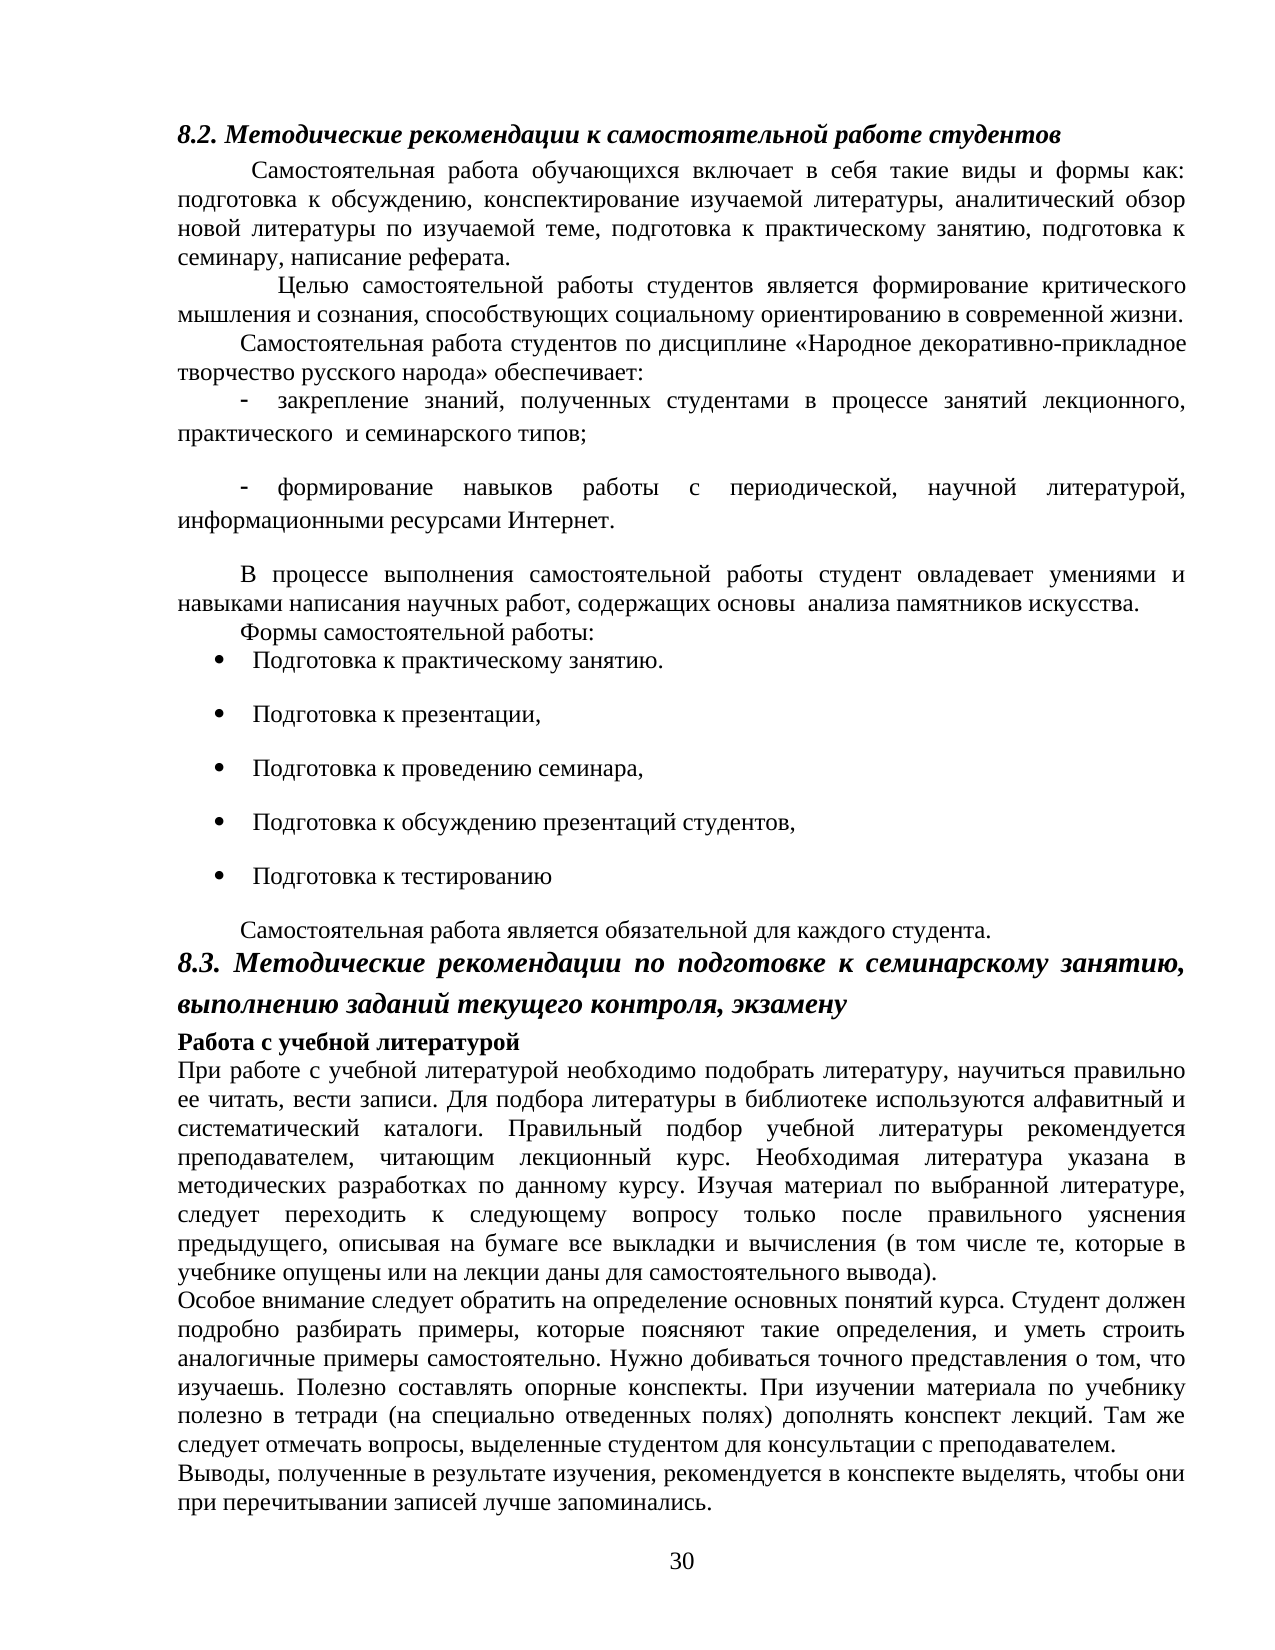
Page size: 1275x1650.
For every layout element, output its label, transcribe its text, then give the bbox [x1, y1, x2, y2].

list формирование навыков работы с периодической, научной литературой, информационными ресурсами Интернет. [177, 472, 1186, 534]
list закрепление знаний, полученных студентами в процессе занятий лекционного, практического и семинарского типов; [177, 385, 1186, 447]
text В процессе выполнения самостоятельной работы студент овладевает умениями и навыками написания научных работ, содержащих основы анализа памятников искусства. [177, 559, 1186, 617]
list Подготовка к обсуждению презентаций студентов, [215, 807, 1186, 836]
text Выводы, полученные в результате изучения, рекомендуется в конспекте выделять, чтобы они при перечитывании записей лучше запоминались. [177, 1458, 1186, 1516]
list Подготовка к практическому занятию. [215, 645, 1186, 674]
text Самостоятельная работа является обязательной для каждого студента. [177, 915, 1186, 943]
text Самостоятельная работа обучающихся включает в себя такие виды и формы как: подготовка к обсуждению, конспектирование изучаемой литературы, аналитический обзор новой литературы по изучаемой теме, подготовка к практическому занятию, подготовка к семинару, написание реферата. [177, 155, 1186, 270]
text Самостоятельная работа студентов по дисциплине «Народное декоративно-прикладное творчество русского народа» обеспечивает: [177, 328, 1186, 385]
text Целью самостоятельной работы студентов является формирование критического мышления и сознания, способствующих социальному ориентированию в современной жизни. [177, 270, 873, 299]
text При работе с учебной литературой необходимо подобрать литературу, научиться правильно ее читать, вести записи. Для подбора литературы в библиотеке используются алфавитный и систематический каталоги. Правильный подбор учебной литературы рекомендуется преподавателем, читающим лекционный курс. Необходимая литература указана в методических разработках по данному курсу. Изучая материал по выбранной литературе, следует переходить к следующему вопросу только после правильного уяснения предыдущего, описывая на бумаге все выкладки и вычисления (в том числе те, которые в учебнике опущены или на лекции даны для самостоятельного вывода). [177, 1056, 1186, 1286]
text 8.2. Методические рекомендации к самостоятельной работе студентов [177, 118, 1186, 149]
list Подготовка к проведению семинара, [215, 753, 1186, 782]
text Работа с учебной литературой [177, 1027, 1186, 1056]
list Подготовка к презентации, [215, 699, 1186, 728]
text Особое внимание следует обратить на определение основных понятий курса. Студент должен подробно разбирать примеры, которые поясняют такие определения, и уметь строить аналогичные примеры самостоятельно. Нужно добиваться точного представления о том, что изучаешь. Полезно составлять опорные конспекты. При изучении материала по учебнику полезно в тетради (на специально отведенных полях) дополнять конспект лекций. Там же следует отмечать вопросы, выделенные студентом для консультации с преподавателем. [177, 1286, 1186, 1458]
list Подготовка к тестированию [215, 861, 1186, 889]
text Формы самостоятельной работы: [177, 617, 1186, 645]
text 8.3. Методические рекомендации по подготовке к семинарскому занятию, выполнению заданий текущего контроля, экзамену [177, 943, 1186, 1020]
